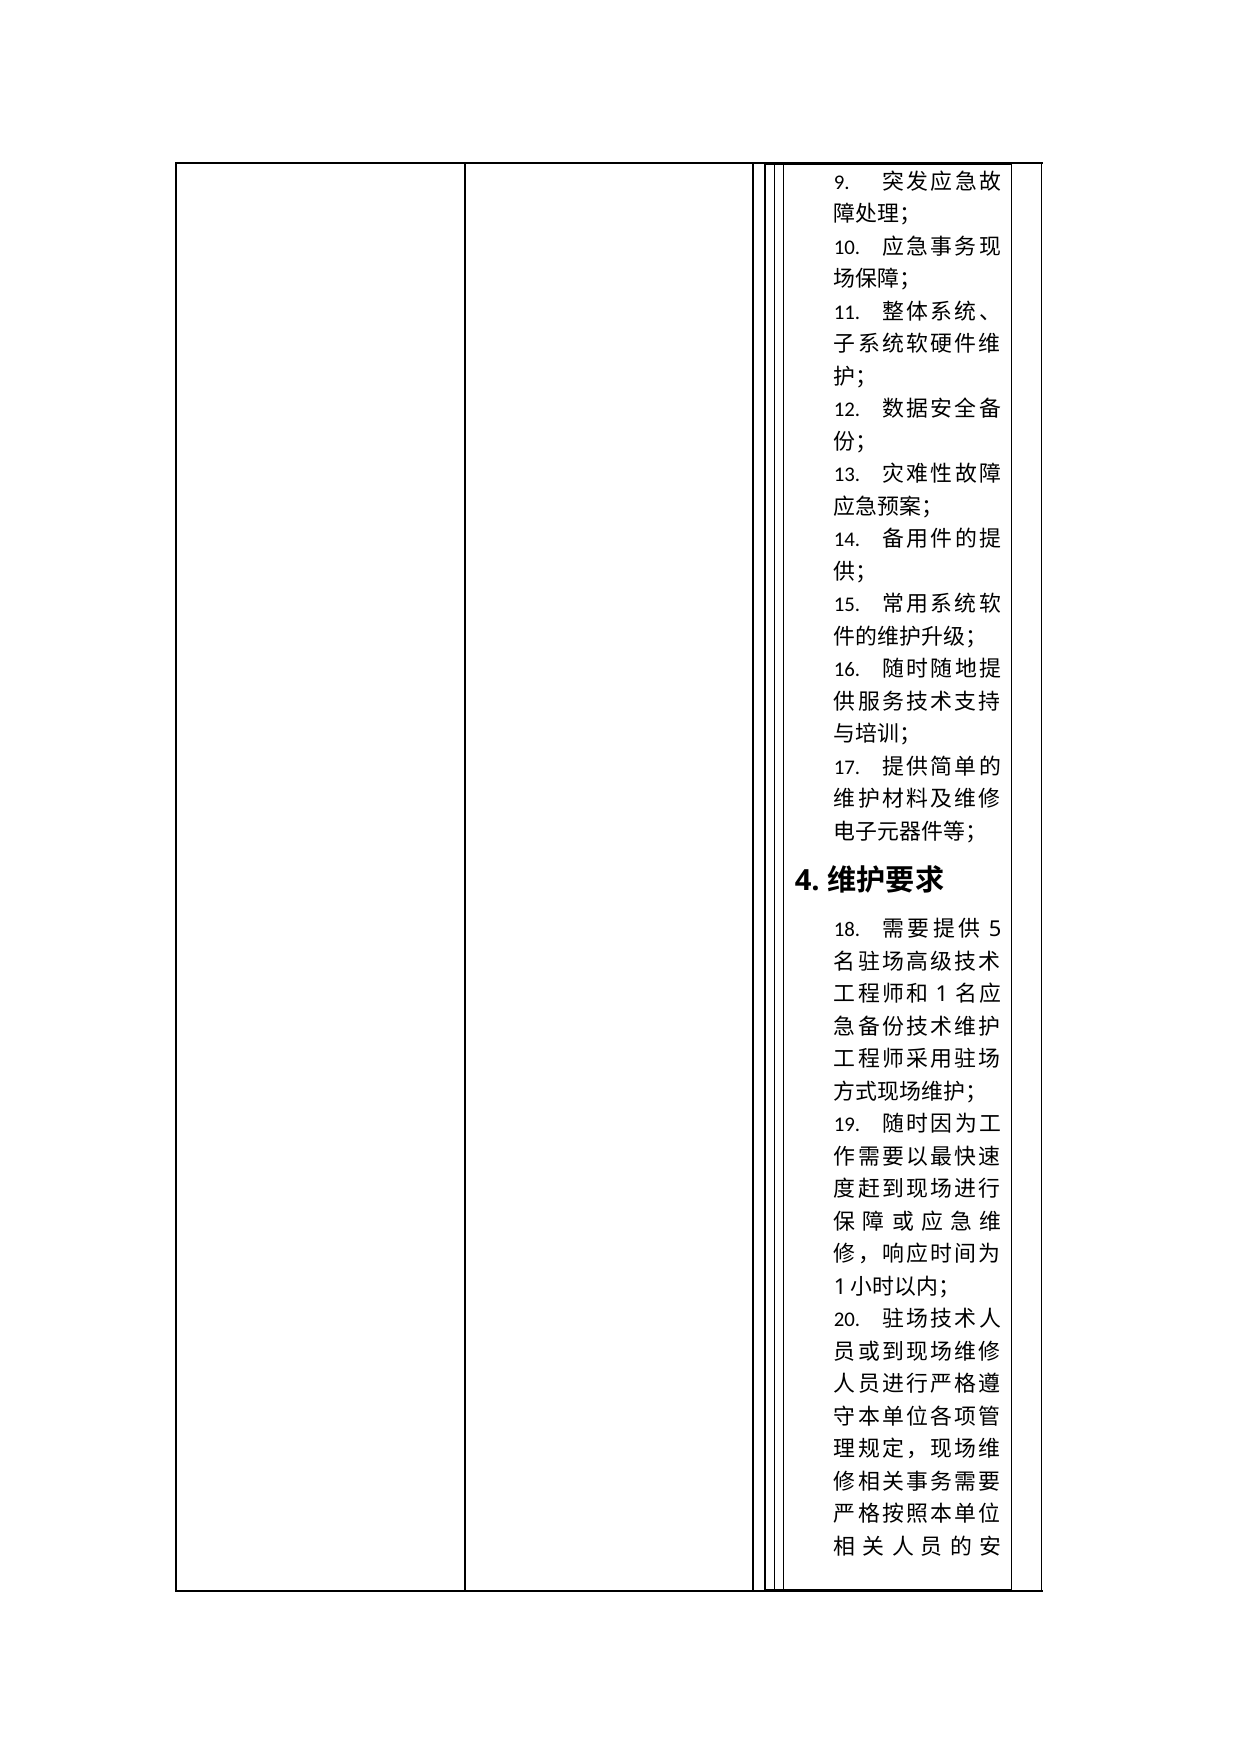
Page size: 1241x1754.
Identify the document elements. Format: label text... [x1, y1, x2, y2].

table_cell [775, 165, 783, 1589]
table_cell [466, 164, 752, 1590]
table_cell [766, 165, 774, 1589]
table_cell [784, 165, 1011, 1589]
table_cell [1012, 164, 1041, 1590]
table_cell [754, 164, 764, 1590]
table_cell 1 [177, 164, 464, 1590]
